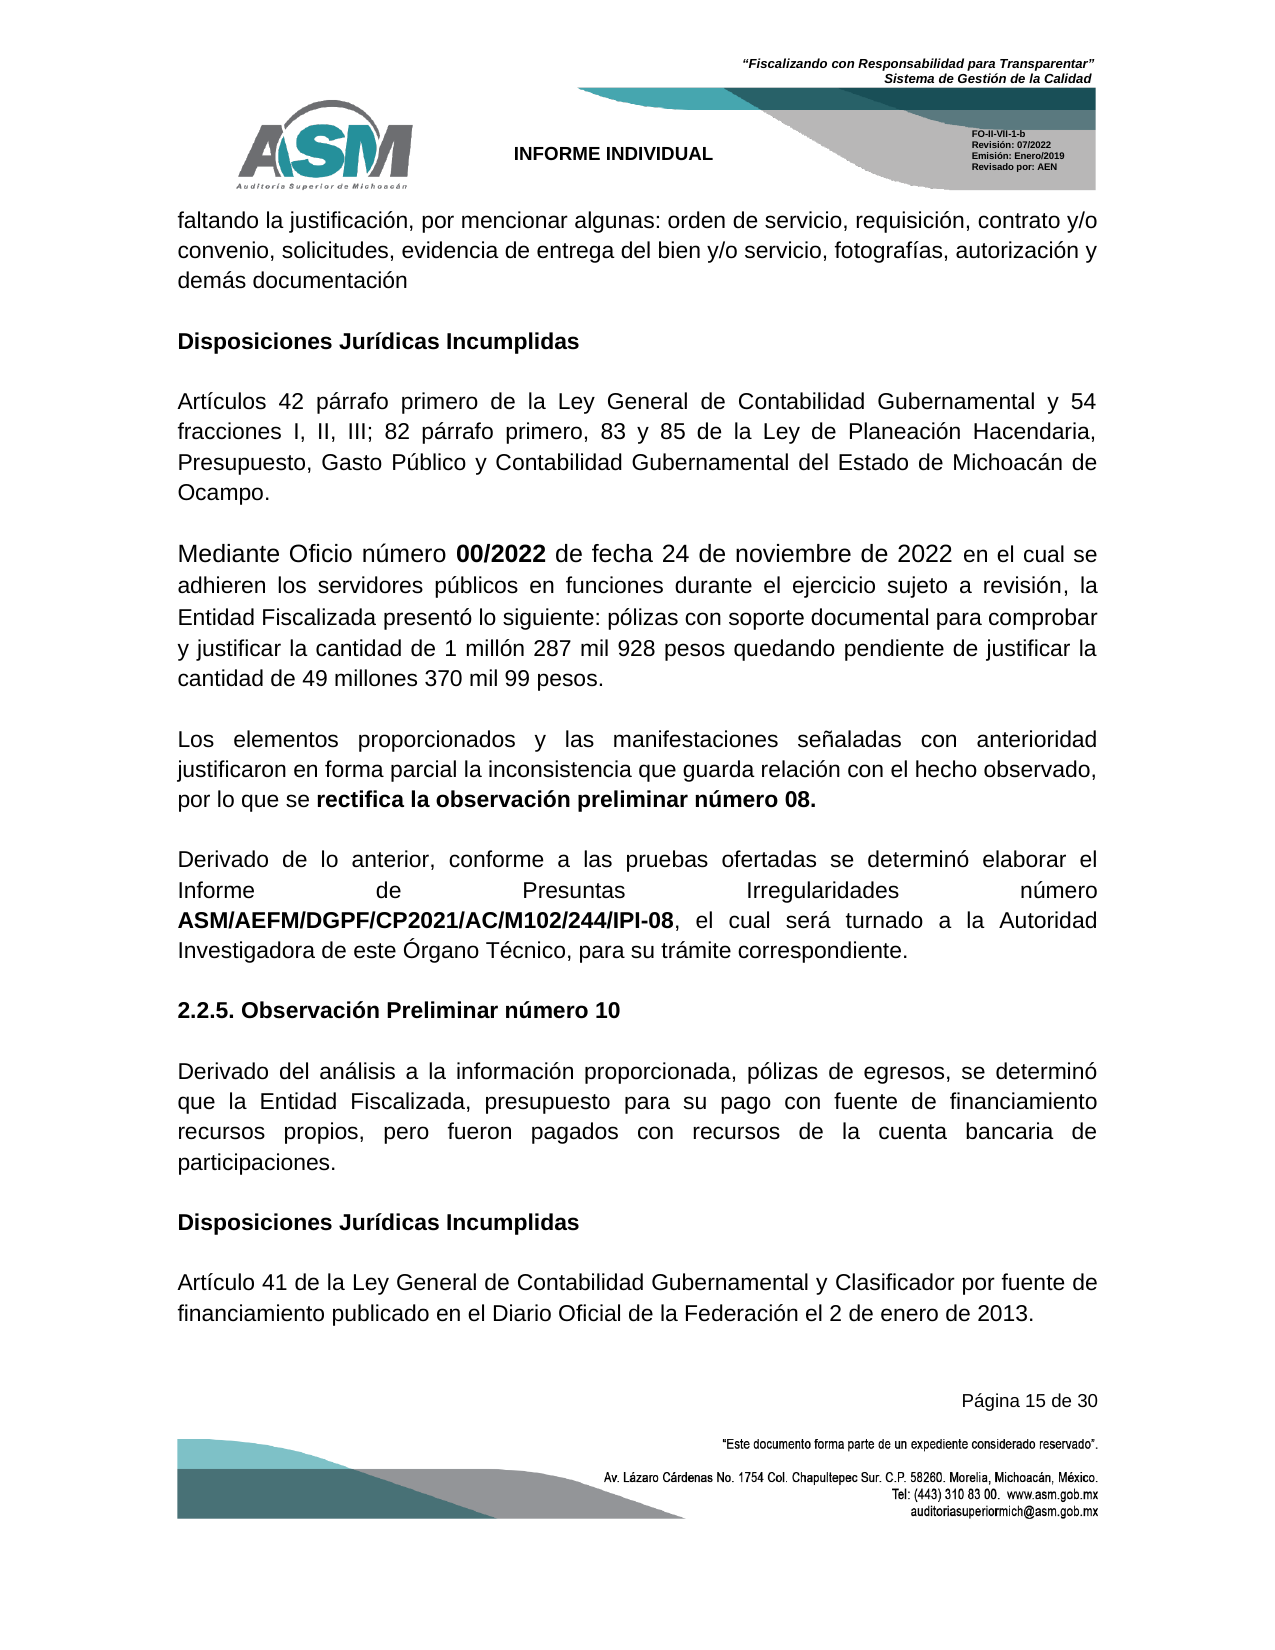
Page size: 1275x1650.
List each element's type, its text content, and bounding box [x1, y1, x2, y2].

text Disposiciones Jurídicas Incumplidas [177, 1209, 1098, 1235]
picture [177, 1439, 1098, 1519]
text Mediante Oficio número 00/2022 de fecha 24 de noviembre de 2022 en el cual se adhieren los servidores públicos en funciones durante el ejercicio sujeto a revisión, la Entidad Fiscalizada presentó lo siguiente: pólizas con soporte documental para comprobar y justificar la cantidad de 1 millón 287 mil 928 pesos quedando pendiente de justificar la cantidad de 49 millones 370 mil 99 pesos. [177, 539, 1098, 691]
text 2.2.5. Observación Preliminar número 10 [177, 997, 1098, 1024]
text Disposiciones Jurídicas Incumplidas [177, 328, 1098, 354]
text Artículo 41 de la Ley General de Contabilidad Gubernamental y Clasificador por fuente de financiamiento publicado en el Diario Oficial de la Federación el 2 de enero de 2013. [177, 1269, 1098, 1326]
text Artículos 42 párrafo primero de la Ley General de Contabilidad Gubernamental y 54 fracciones I, II, III; 82 párrafo primero, 83 y 85 de la Ley de Planeación Hacendaria, Presupuesto, Gasto Público y Contabilidad Gubernamental del Estado de Michoacán de Ocampo. [177, 388, 1098, 505]
text Derivado de lo anterior, conforme a las pruebas ofertadas se determinó elaborar el Informe de Presuntas Irregularidades número ASM/AEFM/DGPF/CP2021/AC/M102/244/IPI-08, el cual será turnado a la Autoridad Investigadora de este Órgano Técnico, para su trámite correspondiente. [177, 846, 1098, 963]
text Los elementos proporcionados y las manifestaciones señaladas con anterioridad justificaron en forma parcial la inconsistencia que guarda relación con el hecho observado, por lo que se rectifica la observación preliminar número 08. [177, 726, 1098, 812]
text Derivado del análisis a la información proporcionada, pólizas de egresos, se determinó que la Entidad Fiscalizada, presupuesto para su pago con fuente de financiamiento recursos propios, pero fueron pagados con recursos de la cuenta bancaria de participaciones. [177, 1058, 1098, 1175]
